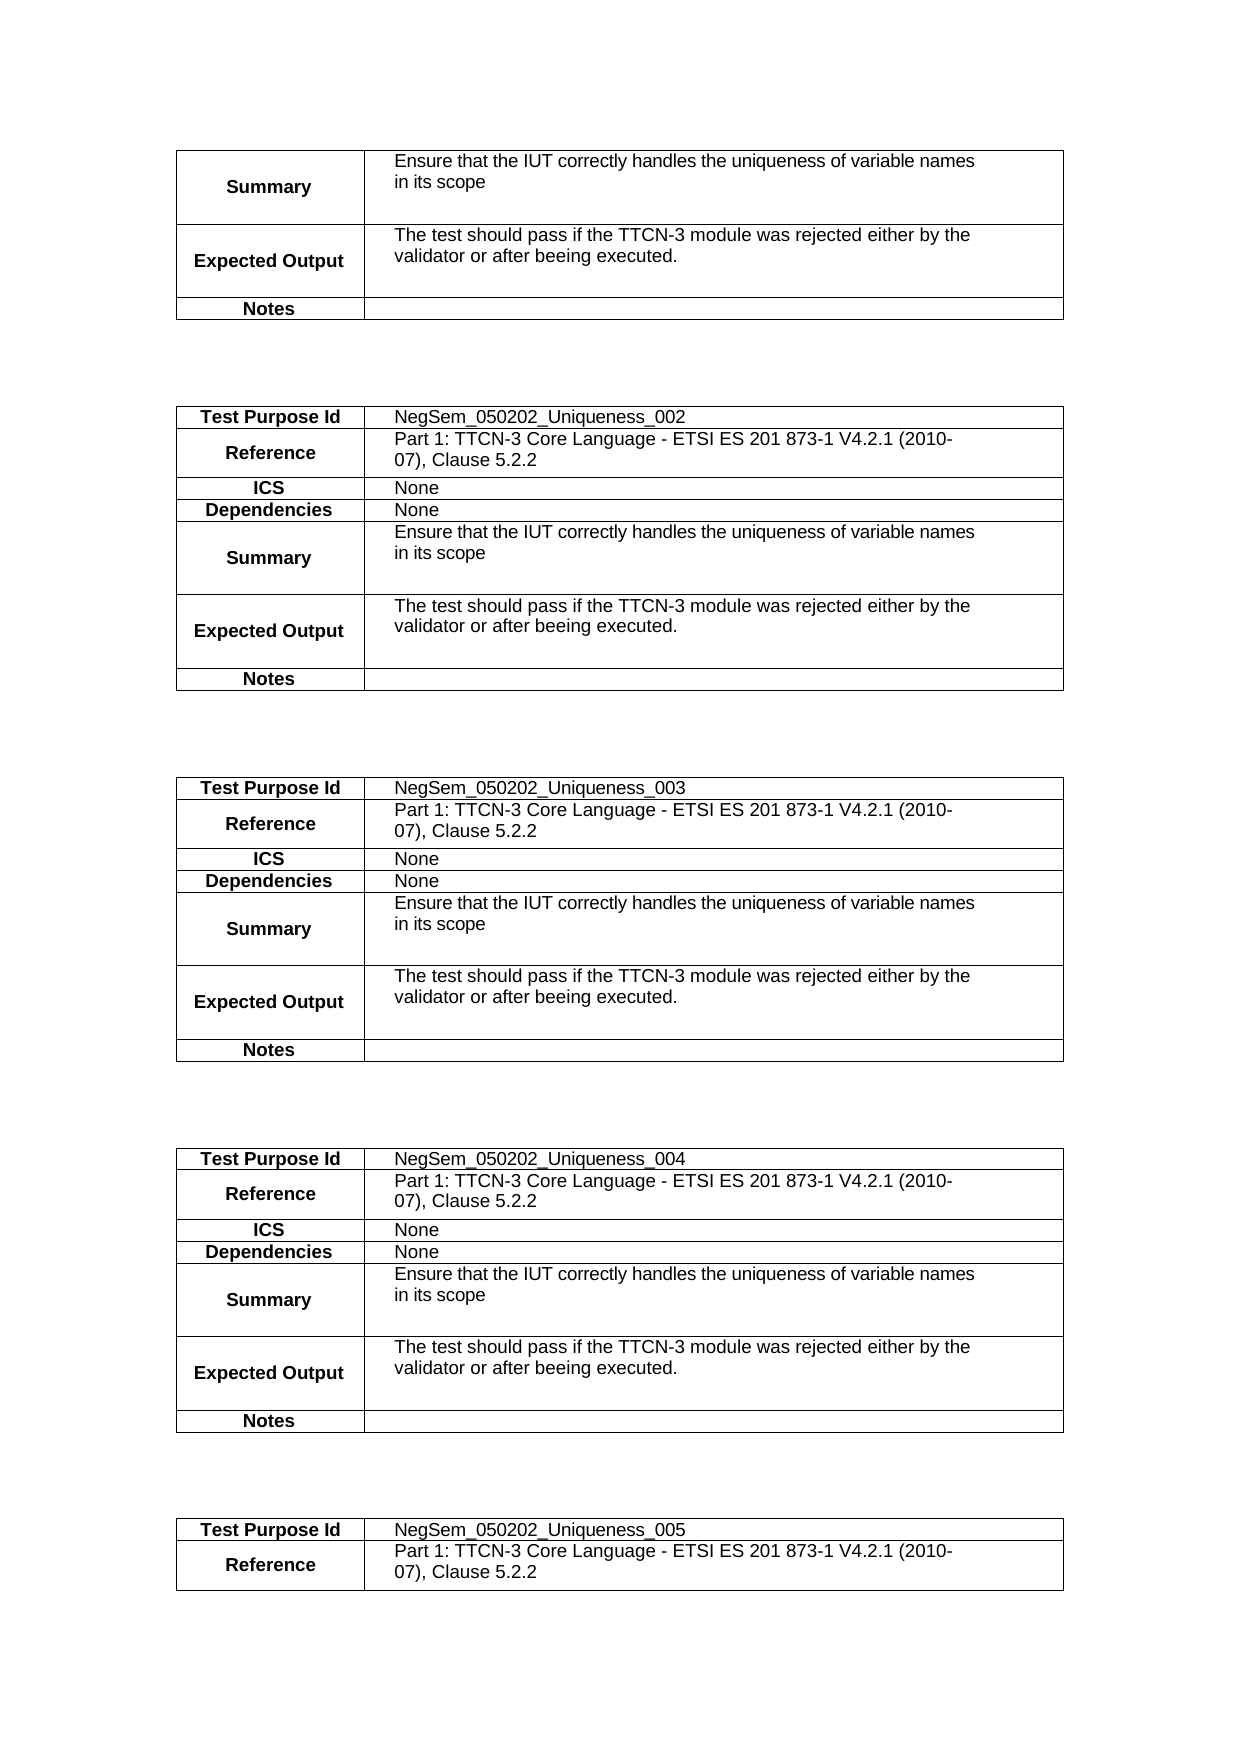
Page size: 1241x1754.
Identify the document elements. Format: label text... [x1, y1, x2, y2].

table_cell Reference [177, 1541, 364, 1589]
table_cell None [365, 478, 1063, 499]
table_header Test Purpose Id [177, 407, 364, 428]
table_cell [365, 1337, 1063, 1410]
table_header NegSem_050202_Uniqueness_002 [365, 407, 1063, 428]
table_cell Ensure that the IUT correctly handles the uniqueness of variable names in its scope [365, 151, 1063, 223]
table_cell Notes [177, 1411, 364, 1432]
table_cell The test should pass if the TTCN-3 module was rejected either by the validator or after beeing executed. [365, 966, 1063, 1039]
table_header NegSem_050202_Uniqueness_005 [365, 1519, 1063, 1540]
table_cell Reference [177, 1170, 364, 1219]
table_cell Part 1: TTCN-3 Core Language - ETSI ES 201 873-1 V4.2.1 (2010-07), Clause 5.2.2 [365, 1170, 1063, 1219]
table_cell Summary [177, 522, 364, 594]
table_cell Notes [177, 669, 364, 690]
table_cell Reference [177, 429, 364, 477]
table_cell Notes [177, 298, 364, 319]
table_cell Dependencies [177, 871, 364, 892]
table_cell Dependencies [177, 1242, 364, 1262]
table_cell Summary [177, 893, 364, 965]
table_cell Part 1: TTCN-3 Core Language - ETSI ES 201 873-1 V4.2.1 (2010-07), Clause 5.2.2 [365, 1541, 1063, 1589]
table_cell None [365, 871, 1063, 892]
table_cell ICS [177, 849, 364, 870]
table_cell Ensure that the IUT correctly handles the uniqueness of variable names in its scope [365, 522, 1063, 594]
table_cell Expected Output [177, 225, 364, 297]
table_cell [365, 1411, 1063, 1432]
table_cell Expected Output [177, 966, 364, 1039]
table_cell The test should pass if the TTCN-3 module was rejected either by the validator or after beeing executed. [365, 595, 1063, 668]
table_header NegSem_050202_Uniqueness_003 [365, 778, 1063, 798]
table_cell Reference [177, 800, 364, 848]
table_cell None [365, 849, 1063, 870]
table_cell Ensure that the IUT correctly handles the uniqueness of variable names in its scope [365, 893, 1063, 965]
table_cell Ensure that the IUT correctly handles the uniqueness of variable names in its scope [365, 1264, 1063, 1336]
table_cell ICS [177, 1220, 364, 1241]
table_cell Summary [177, 1264, 364, 1336]
table_cell Dependencies [177, 500, 364, 521]
table_cell [365, 298, 1063, 319]
table_cell [365, 1040, 1063, 1061]
table_cell The test should pass if the TTCN-3 module was rejected either by the validator or after beeing executed. [365, 225, 1063, 297]
table_cell [365, 669, 1063, 690]
table_cell None [365, 1242, 1063, 1262]
table_header Test Purpose Id [177, 1519, 364, 1540]
table_header NegSem_050202_Uniqueness_004 [365, 1149, 1063, 1169]
table_header Test Purpose Id [177, 1149, 364, 1169]
table_header Test Purpose Id [177, 778, 364, 798]
table_cell Expected Output [177, 1337, 364, 1410]
table_cell Part 1: TTCN-3 Core Language - ETSI ES 201 873-1 V4.2.1 (2010-07), Clause 5.2.2 [365, 429, 1063, 477]
table_cell Summary [177, 151, 364, 223]
table_cell Part 1: TTCN-3 Core Language - ETSI ES 201 873-1 V4.2.1 (2010-07), Clause 5.2.2 [365, 800, 1063, 848]
table_cell None [365, 1220, 1063, 1241]
table_cell ICS [177, 478, 364, 499]
table_cell None [365, 500, 1063, 521]
table_cell Notes [177, 1040, 364, 1061]
table_cell Expected Output [177, 595, 364, 668]
